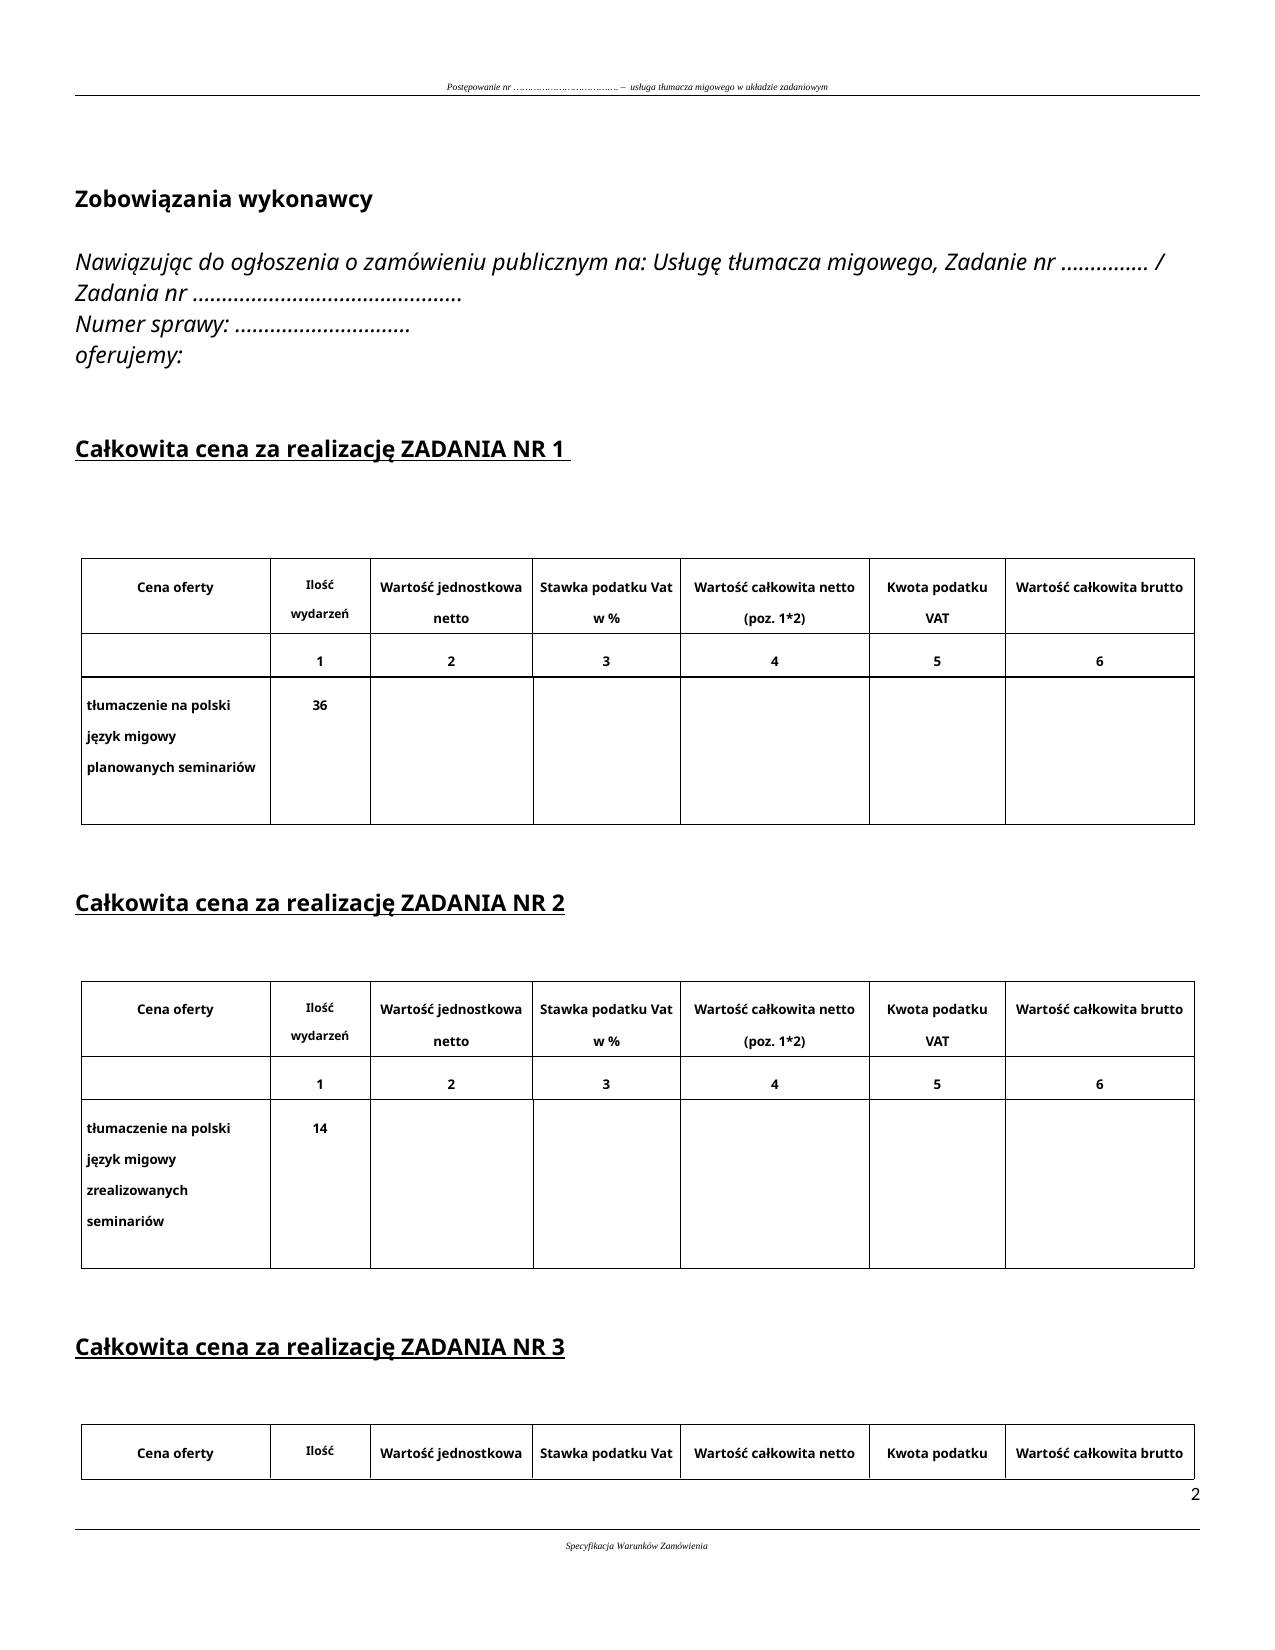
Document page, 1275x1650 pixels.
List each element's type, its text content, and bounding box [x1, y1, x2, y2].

text oferujemy: [75, 339, 1200, 371]
table_cell 3 [533, 1057, 680, 1099]
table_cell [82, 1057, 270, 1099]
table_cell [870, 678, 1005, 824]
table_header Stawka podatku Vat w % [533, 982, 680, 1056]
table_cell [681, 1100, 869, 1268]
table_header Wartość jednostkowa netto [371, 982, 532, 1056]
table_header Wartość całkowita brutto [1006, 982, 1194, 1056]
table_cell [534, 678, 680, 824]
table_cell 36 [271, 678, 370, 824]
table_cell tłumaczenie na polski język migowy zrealizowanych seminariów [82, 1100, 270, 1268]
table_cell [1006, 1100, 1194, 1268]
text Zobowiązania wykonawcy [75, 183, 1200, 214]
table_header Wartość jednostkowa netto [371, 559, 532, 633]
table_cell 2 [371, 634, 532, 676]
table_cell 2 [371, 1057, 532, 1099]
table_cell 6 [1006, 634, 1194, 676]
text Całkowita cena za realizację ZADANIA NR 2 [75, 887, 1200, 918]
table_cell [82, 634, 270, 676]
table_header Wartość całkowita netto (poz. 1*2) [681, 559, 869, 633]
table_header Kwota podatku VAT [870, 559, 1005, 633]
table_header Cena oferty [82, 982, 270, 1056]
text Nawiązując do ogłoszenia o zamówieniu publicznym na: Usługę tłumacza migowego, Zadanie nr …………… / Zadania nr ………………………………………. [75, 246, 1200, 308]
table_header Ilość wydarzeń [271, 982, 370, 1056]
table_cell 5 [870, 634, 1005, 676]
table_header Cena oferty [82, 559, 270, 633]
table_header Cena oferty [82, 1425, 270, 1478]
table_header Ilość wydarzeń [271, 559, 370, 633]
text Całkowita cena za realizację ZADANIA NR 3 [75, 1331, 1200, 1362]
table_header Kwota podatku VAT [870, 982, 1005, 1056]
table_cell [681, 678, 869, 824]
text Całkowita cena za realizację ZADANIA NR 1 [75, 433, 1200, 464]
table_cell 1 [271, 1057, 370, 1099]
table_cell 4 [681, 634, 869, 676]
table_cell [371, 678, 533, 824]
table_cell [371, 1100, 533, 1268]
text Numer sprawy: ………………………… [75, 308, 1200, 339]
table_cell [870, 1100, 1005, 1268]
table_cell tłumaczenie na polski język migowy planowanych seminariów [82, 678, 270, 824]
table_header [1006, 1425, 1194, 1478]
table_cell 1 [271, 634, 370, 676]
table_header Stawka podatku Vat w % [533, 559, 680, 633]
table_header Wartość całkowita brutto [1006, 559, 1194, 633]
table_header Ilość wydarzeń [271, 1425, 370, 1478]
table_cell 3 [533, 634, 680, 676]
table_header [533, 1425, 680, 1478]
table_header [371, 1425, 532, 1478]
table_cell 5 [870, 1057, 1005, 1099]
table_cell [1006, 678, 1194, 824]
table_cell 4 [681, 1057, 869, 1099]
table_header Kwota podatku VAT [870, 1425, 1005, 1478]
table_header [681, 1425, 869, 1478]
table_cell 6 [1006, 1057, 1194, 1099]
table_cell [534, 1100, 680, 1268]
table_cell 14 [271, 1100, 370, 1268]
table_header Wartość całkowita netto (poz. 1*2) [681, 982, 869, 1056]
